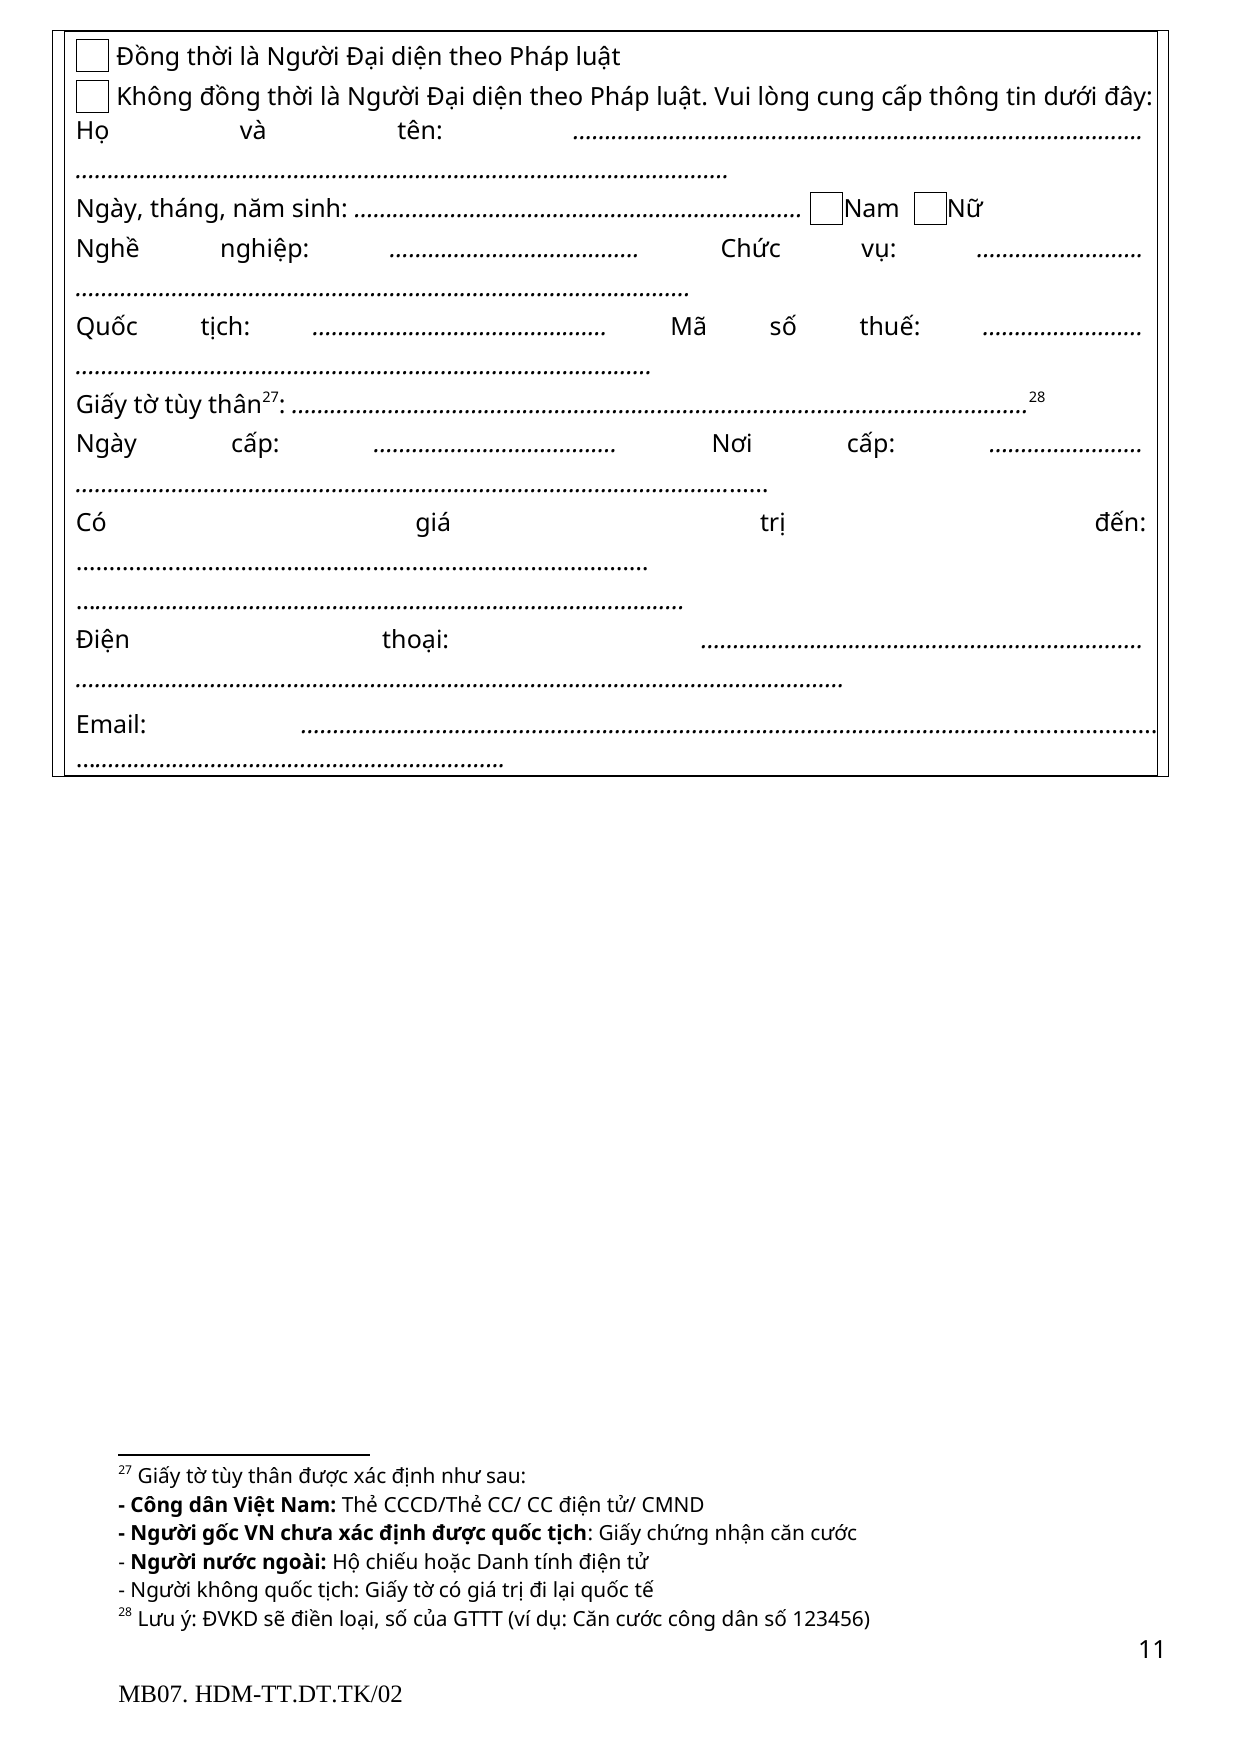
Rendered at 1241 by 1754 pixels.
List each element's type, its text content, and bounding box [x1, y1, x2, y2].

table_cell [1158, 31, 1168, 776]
table_cell Khách hàng có xác định được người thành lập không: Có. Đề nghị trả lời câu hỏi bên dưới.  Người thành lập đồng thời là Người Đại diện theo Pháp luật.  Người thành lập không đồng thời là Người Đại diện theo Pháp luật. Vui lòng cung cấp toàn bộ thông tin tại mục 1 và 2 dưới đây. Không. Qua nhiều lần thay đổi thông tin doanh nghiệp, dựa trên các giấy từ pháp lý hiện hành, Khách hàng chưa thể xác định/thu thập được đầy đủ thông tin/tài liệu về Người thành lập, và do đó chưa thể cung cấp thông tin/tài liệu này cho VPBank. Khách hàng sẽ nỗ lực thu thập và bổ sung thông tin này và các tài liệu xác minh cho VPBank ngay khi xác định được thông tin về Người thành lập hoặc khi VPBank yêu cầu. Người thành lập là cá nhân Người thành lập là tổ chức [65, 32, 1157, 775]
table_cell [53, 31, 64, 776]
